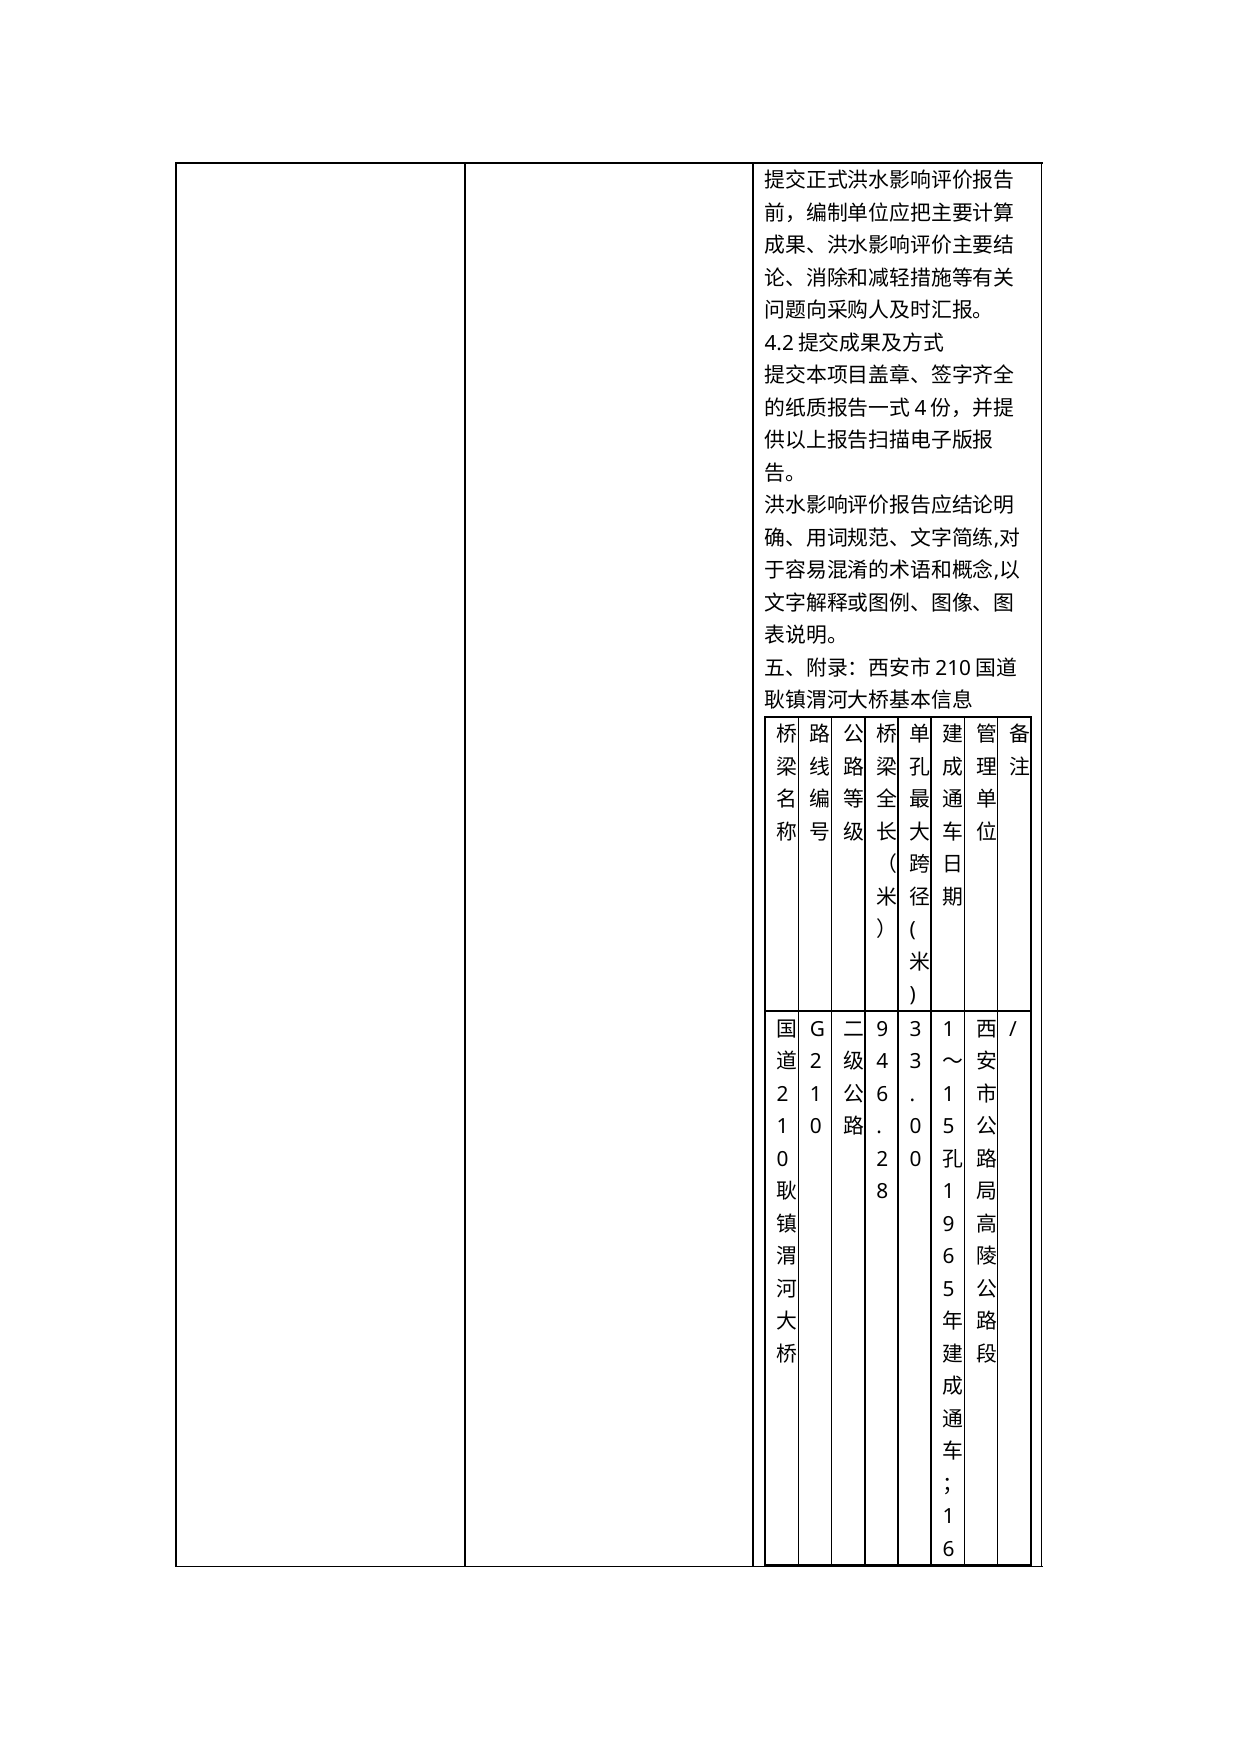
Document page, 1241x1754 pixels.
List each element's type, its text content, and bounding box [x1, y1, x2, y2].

table_cell 1 [177, 164, 464, 1566]
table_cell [754, 164, 1041, 1566]
table_cell [466, 164, 752, 1566]
